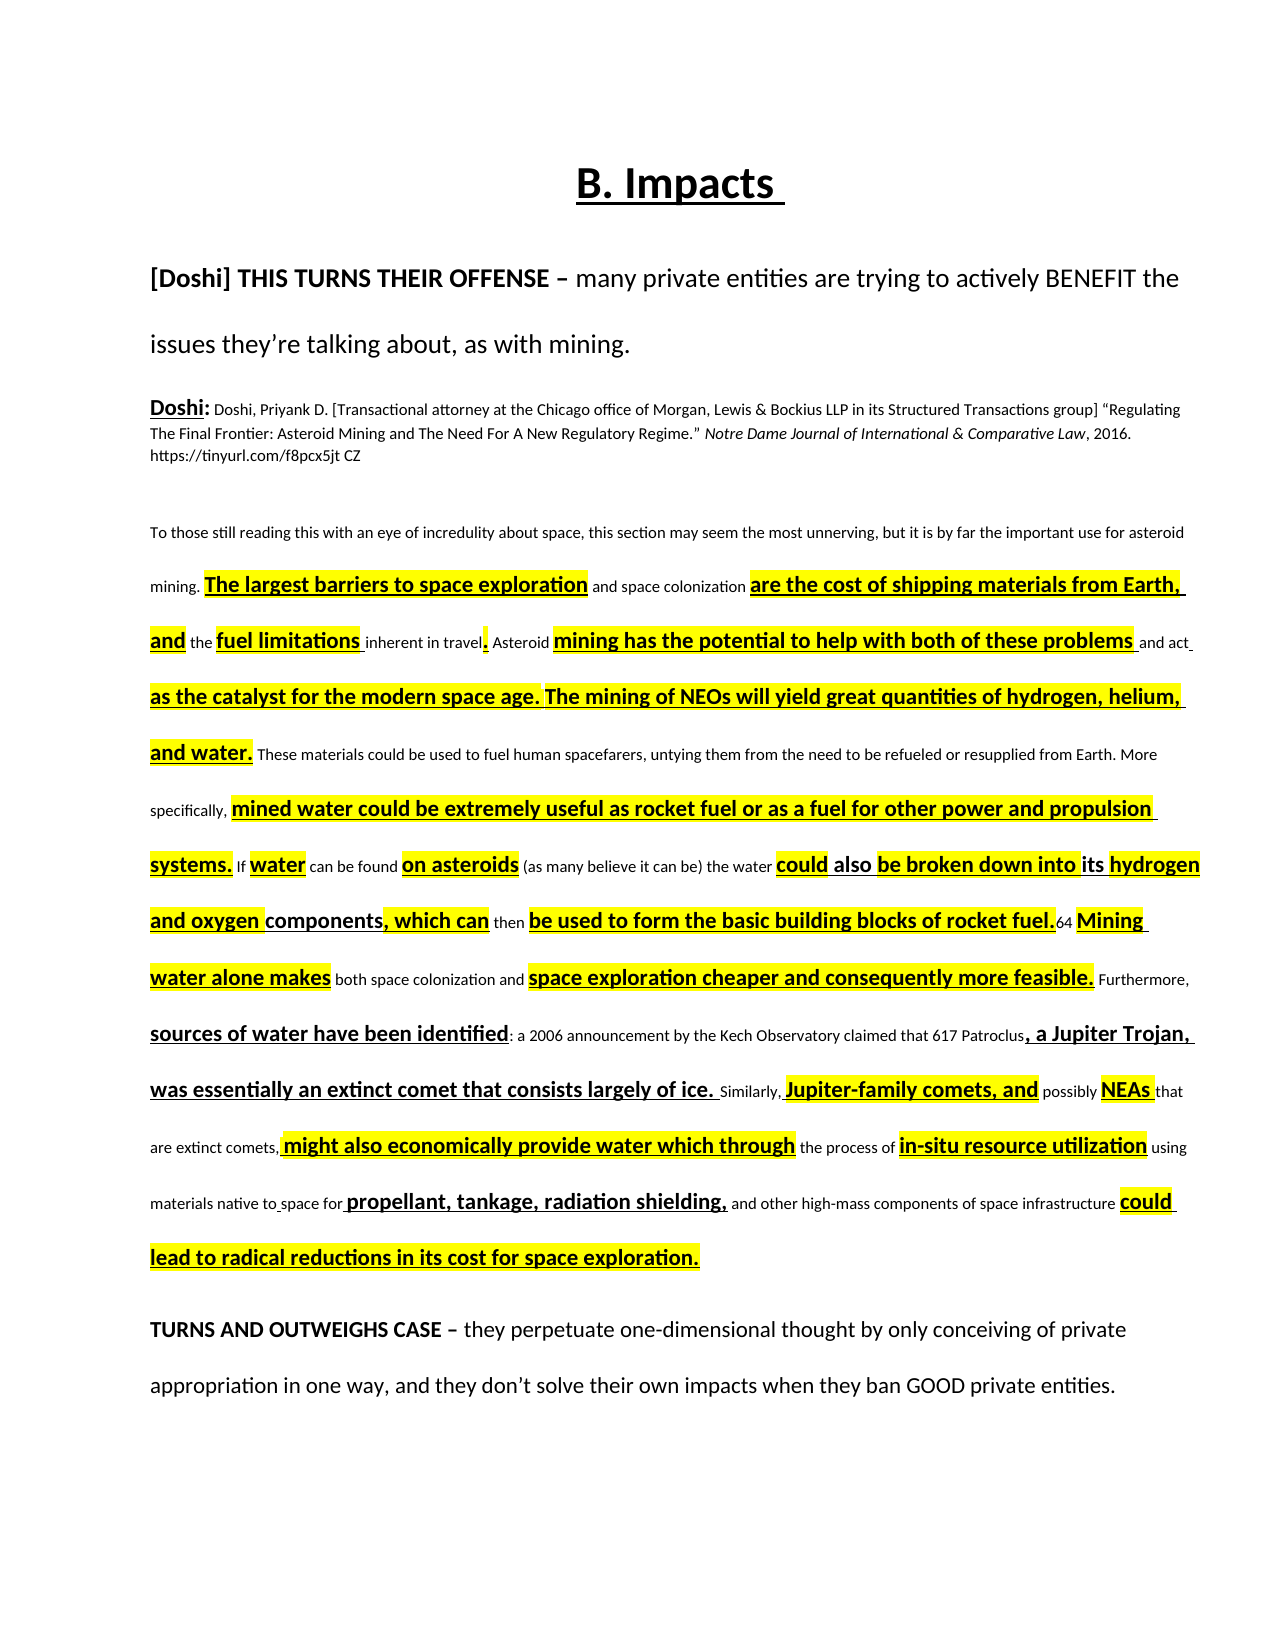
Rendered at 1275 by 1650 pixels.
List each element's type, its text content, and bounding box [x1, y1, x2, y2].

subtitle B. Impacts [150, 154, 1200, 210]
text Doshi: Doshi, Priyank D. [Transactional attorney at the Chicago office of Morgan, Lewis & Bockius LLP in its Structured Transactions group] “Regulating The Final Frontier: Asteroid Mining and The Need For A New Regulatory Regime.” Notre Dame Journal of International & Comparative Law, 2016. https://tinyurl.com/f8pcx5jt CZ [150, 393, 1200, 465]
text To those still reading this with an eye of incredulity about space, this section may seem the most unnerving, but it is by far the important use for asteroid mining. The largest barriers to space exploration and space colonization are the cost of shipping materials from Earth, and the fuel limitations inherent in travel. Asteroid mining has the potential to help with both of these problems and act as the catalyst for the modern space age. The mining of NEOs will yield great quantities of hydrogen, helium, and water. These materials could be used to fuel human spacefarers, untying them from the need to be refueled or resupplied from Earth. More specifically, mined water could be extremely useful as rocket fuel or as a fuel for other power and propulsion systems. If water can be found on asteroids (as many believe it can be) the water could also be broken down into its hydrogen and oxygen components, which can then be used to form the basic building blocks of rocket fuel.64 Mining water alone makes both space colonization and space exploration cheaper and consequently more feasible. Furthermore, sources of water have been identified: a 2006 announcement by the Kech Observatory claimed that 617 Patroclus, a Jupiter Trojan, was essentially an extinct comet that consists largely of ice. Similarly, Jupiter-family comets, and possibly NEAs that are extinct comets, might also economically provide water which through the process of in-situ resource utilization using materials native to space for propellant, tankage, radiation shielding, and other high-mass components of space infrastructure could lead to radical reductions in its cost for space exploration. [150, 876, 1200, 1271]
subtitle [Doshi] THIS TURNS THEIR OFFENSE – many private entities are trying to actively BENEFIT the issues they’re talking about, as with mining. [150, 261, 1200, 360]
text TURNS AND OUTWEIGHS CASE – they perpetuate one-dimensional thought by only conceiving of private appropriation in one way, and they don’t solve their own impacts when they ban GOOD private entities. [150, 1316, 1200, 1399]
text To those still reading this with an eye of incredulity about space, this section may seem the most unnerving, but it is by far the important use for asteroid mining. The largest barriers to space exploration and space colonization are the cost of shipping materials from Earth, and the fuel limitations inherent in travel. Asteroid mining has the potential to help with both of these problems and act as the catalyst for the modern space age. The mining of NEOs will yield great quantities of hydrogen, helium, and water. These materials could be used to fuel human spacefarers, untying them from the need to be refueled or resupplied from Earth. More specifically, mined water could be extremely useful as rocket fuel or as a fuel for other power and propulsion systems. If water can be found on asteroids (as many believe it can be) the water could also be broken down into its hydrogen and oxygen components, which can then be used to form the basic building blocks of rocket fuel.64 Mining water alone makes both space colonization and space exploration cheaper and consequently more feasible. Furthermore, sources of water have been identified: a 2006 announcement by the Kech Observatory claimed that 617 Patroclus, a Jupiter Trojan, was essentially an extinct comet that consists largely of ice. Similarly, Jupiter-family comets, and possibly NEAs that are extinct comets, might also economically provide water which through the process of in-situ resource utilization using materials native to space for propellant, tankage, radiation shielding, and other high-mass components of space infrastructure could lead to radical reductions in its cost for space exploration. [150, 522, 1200, 861]
